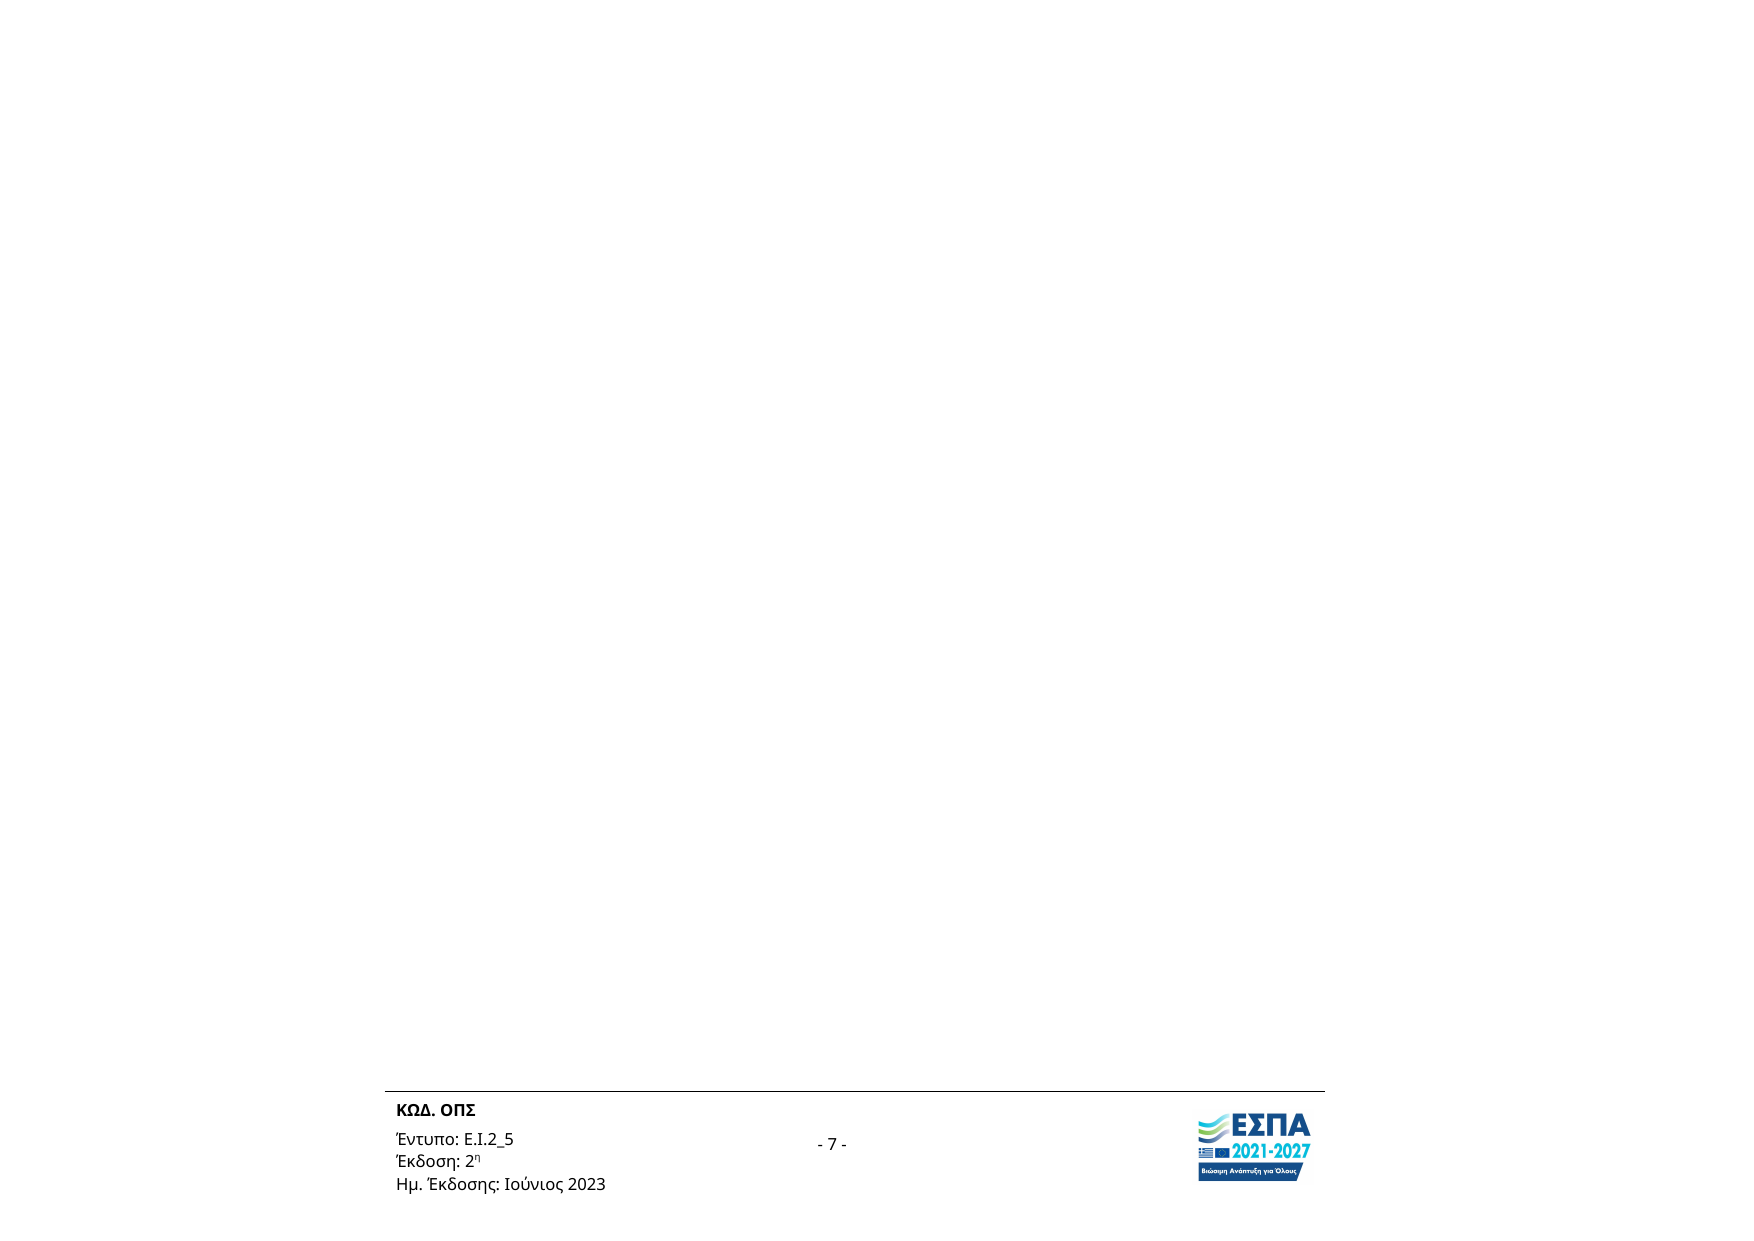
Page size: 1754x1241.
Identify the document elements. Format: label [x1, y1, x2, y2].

picture [1192, 1109, 1314, 1185]
